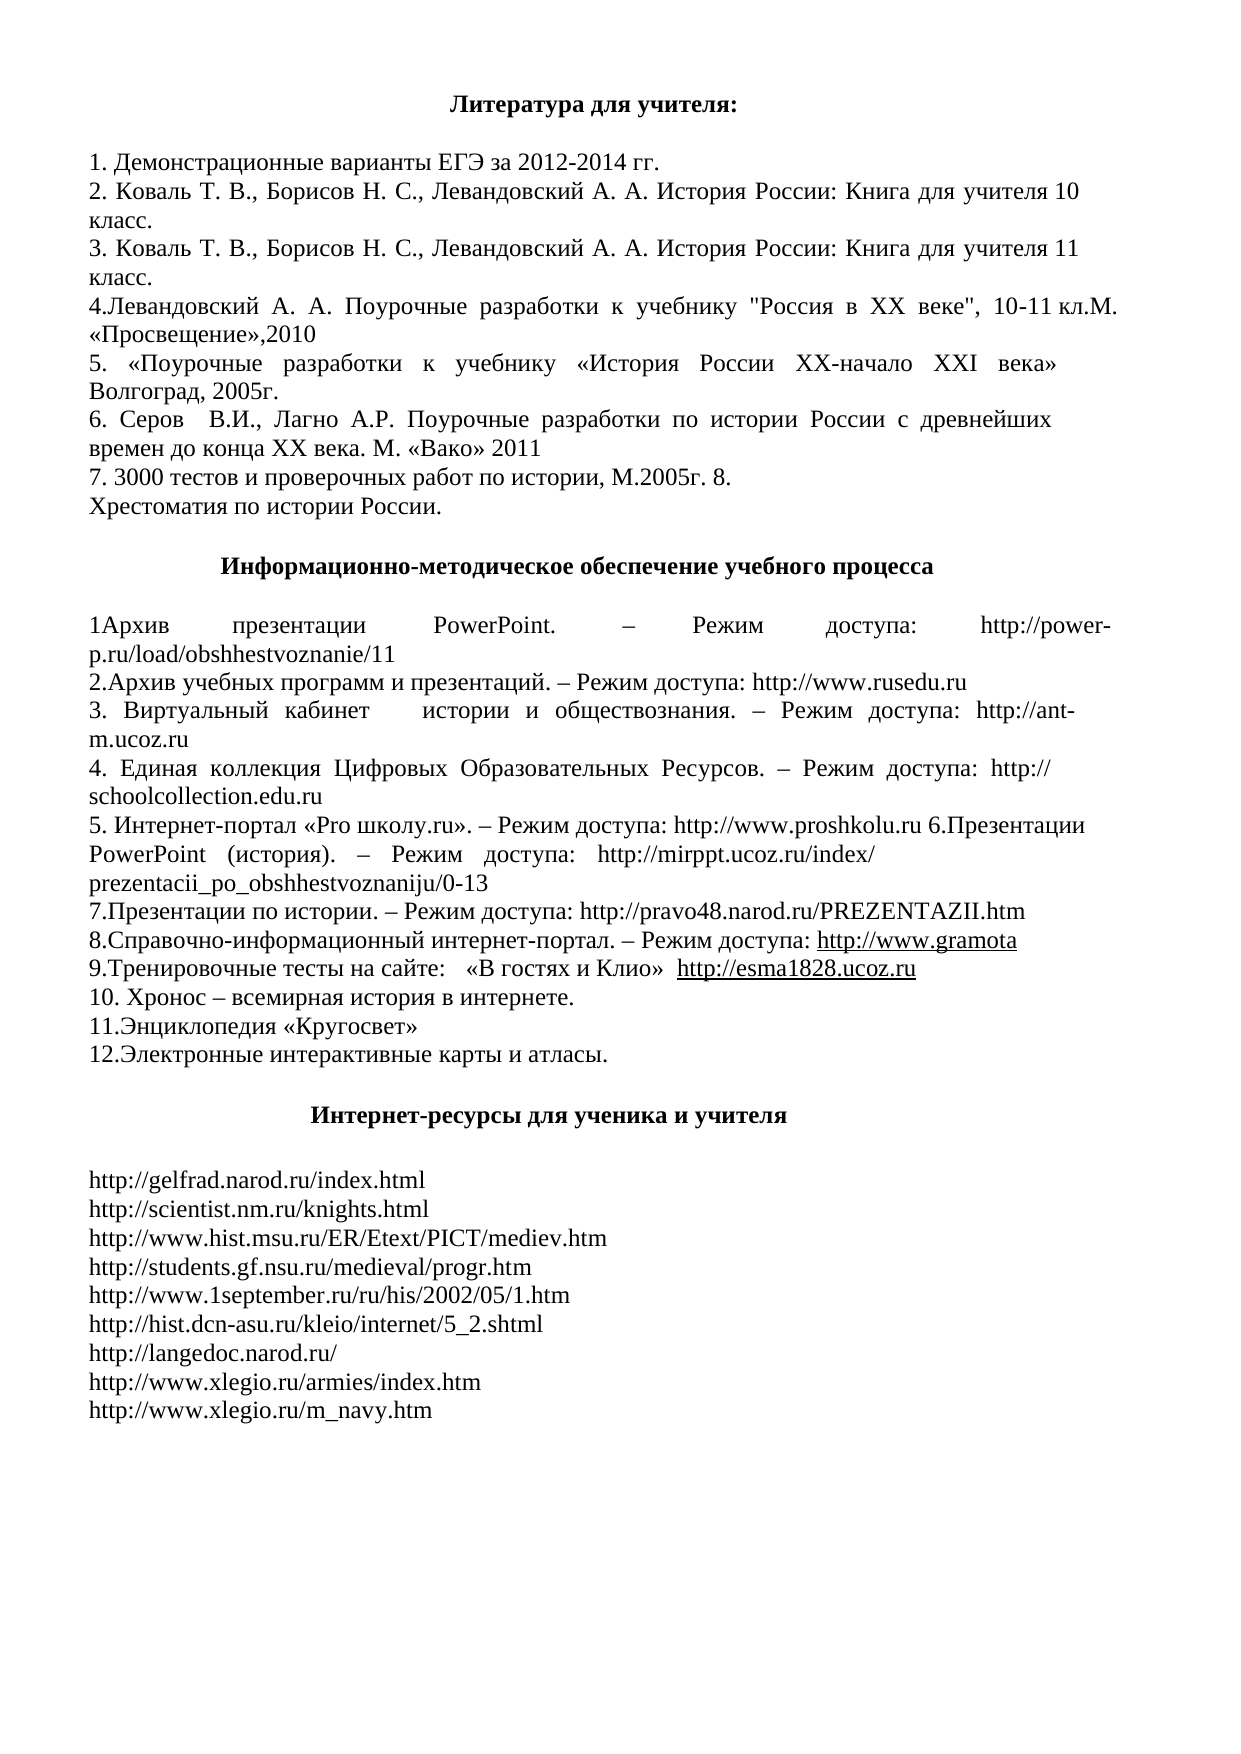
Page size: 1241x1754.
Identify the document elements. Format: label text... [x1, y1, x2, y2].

text 12.Электронные интерактивные карты и атласы. [89, 1039, 1154, 1068]
text Интернет-ресурсы для ученика и учителя [310, 1100, 1154, 1128]
text Литература для учителя: [450, 89, 1154, 117]
text 5. Интернет-портал «Рrо школу.ru». – Режим доступа: http://www.proshkolu.ru 6.Презентации PowerPoint (история). – Режим доступа: http://mirppt.ucoz.ru/index/ prezentacii_po_obshhestvoznaniju/0-13 [89, 810, 1129, 896]
text 2.Архив учебных программ и презентаций. – Режим доступа: http://www.rusedu.ru [89, 667, 1154, 696]
text 2. Коваль Т. В., Борисов Н. С., Левандовский А. А. История России: Книга для учителя 10 класс. [89, 176, 1129, 234]
text 1Архив презентации PowerPoint. – Режим доступа: http://power-p.ru/load/obshhestvoznanie/11 [89, 611, 1128, 667]
text Информационно-методическое обеспечение учебного процесса [220, 551, 1154, 580]
text 10. Хронос – всемирная история в интернете. 11.Энциклопедия «Кругосвет» [89, 982, 620, 1039]
text 3. Виртуальный кабинет истории и обществознания. – Режим доступа: http://ant-m.ucoz.ru [89, 696, 1129, 753]
text 6. Серов В.И., Лагно А.Р. Поурочные разработки по истории России с древнейших времен до конца ХХ века. М. «Вако» 2011 [89, 405, 1128, 462]
text 5. «Поурочные разработки к учебнику «История России ХХ-начало XXI века» Волгоград, 2005г. [89, 348, 1129, 405]
text 7. 3000 тестов и проверочных работ по истории, М.2005г. 8. Хрестоматия по истории России. [89, 462, 763, 520]
text 3. Коваль Т. В., Борисов Н. С., Левандовский А. А. История России: Книга для учителя 11 класс. [89, 234, 1129, 291]
text 4.Левандовский А. А. Поурочные разработки к учебнику "Россия в ХХ веке", 10-11 кл.М. «Просвещение»,2010 [89, 291, 1129, 348]
text 1. Демонстрационные варианты ЕГЭ за 2012-2014 гг. [89, 148, 1154, 176]
text 7.Презентации по истории. – Режим доступа: http://pravo48.narod.ru/PREZENTAZII.htm 8.Справочно-информационный интернет-портал. – Режим доступа: http://www.gramota 9.Тренировочные тесты на сайте: «В гостях и Клио» http://esma1828.ucoz.ru [89, 896, 1106, 982]
text 4. Единая коллекция Цифровых Образовательных Ресурсов. – Режим доступа: http:// schoolcollection.edu.ru [89, 753, 1129, 810]
text http://gelfrad.narod.ru/index.html http://scientist.nm.ru/knights.html http://www.hist.msu.ru/ER/Etext/PICT/mediev.htm http://students.gf.nsu.ru/medieval/progr.htm http://www.1september.ru/ru/his/2002/05/1.htm http://hist.dcn-asu.ru/kleio/internet/5_2.shtml http://langedoc.narod.ru/ http://www.xlegio.ru/armies/index.htm http://www.xlegio.ru/m_navy.htm [89, 1166, 655, 1424]
